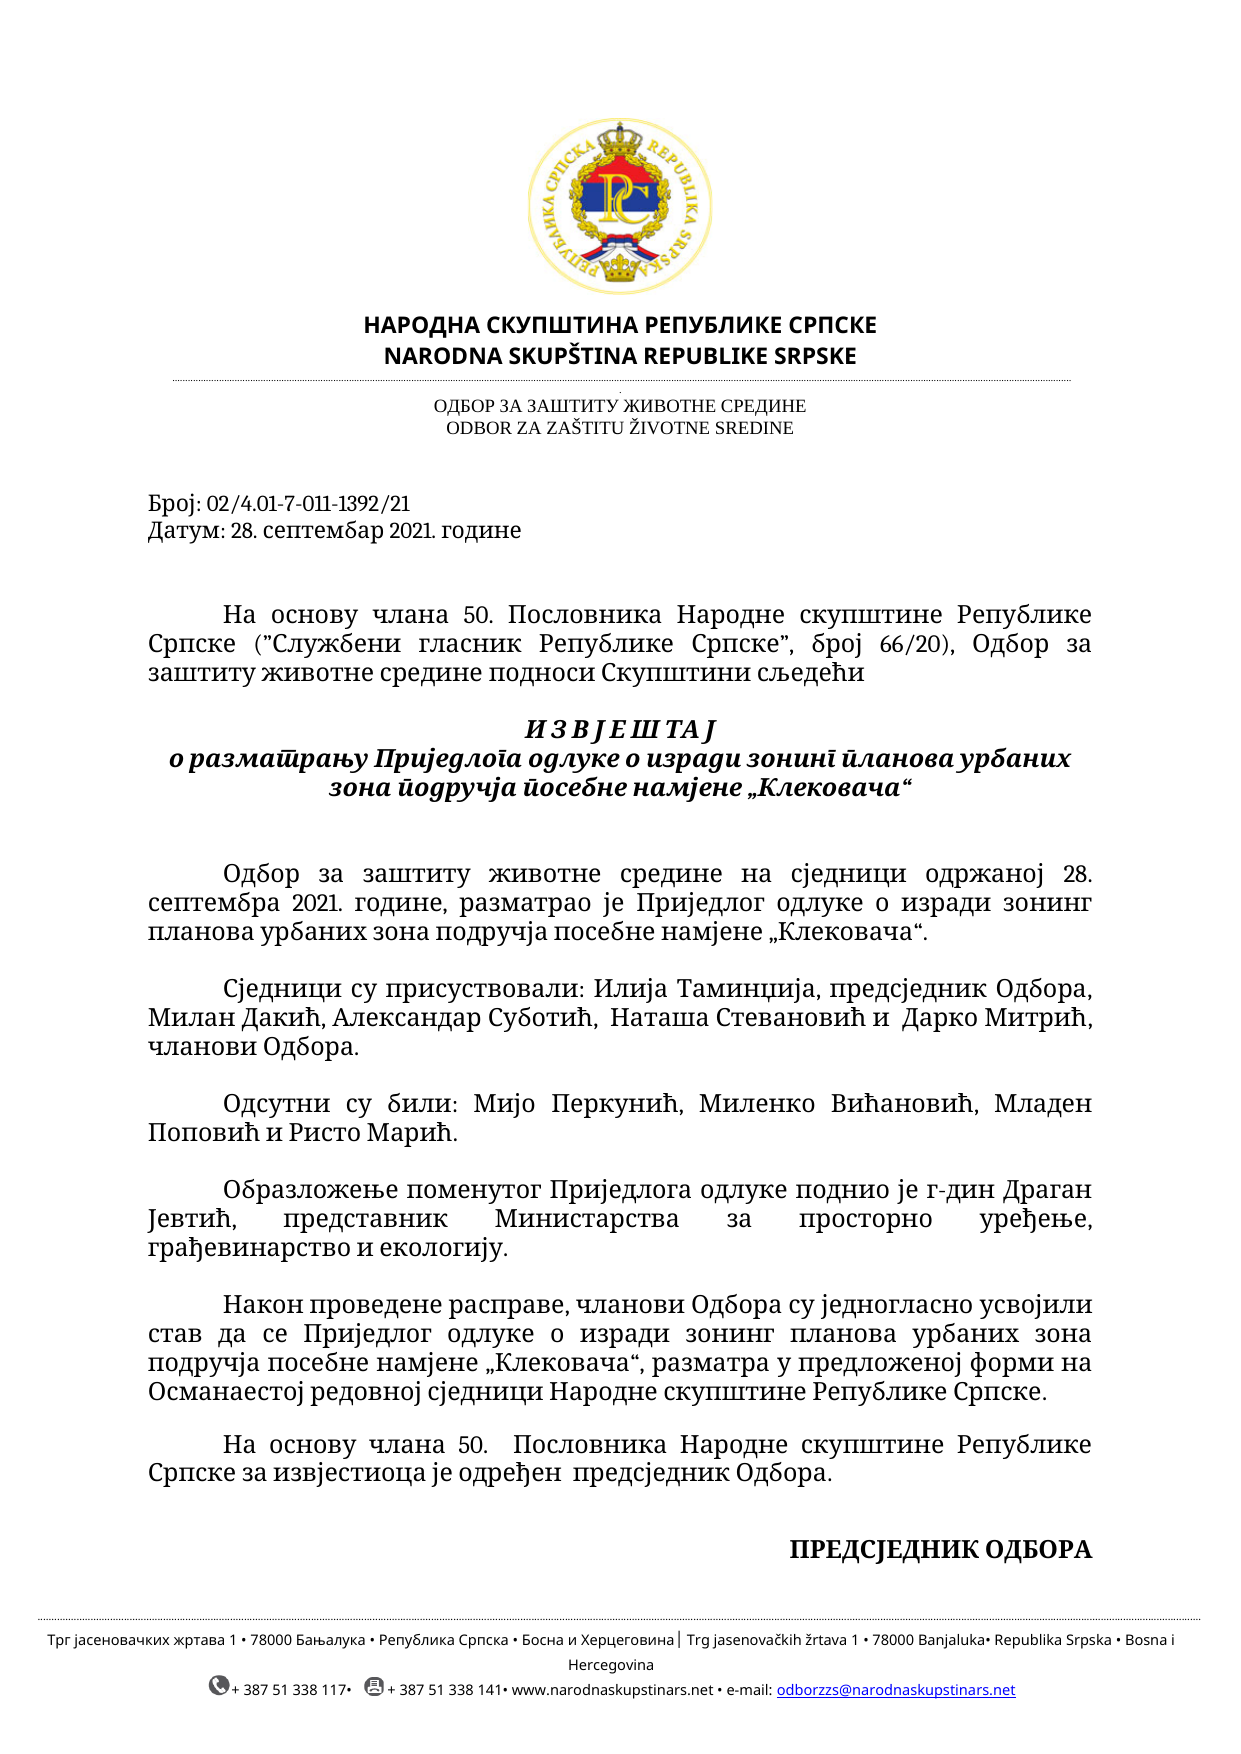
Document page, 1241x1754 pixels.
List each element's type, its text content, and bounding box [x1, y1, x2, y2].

text Образложење поменутог Приједлога одлуке поднио је г-дин Драган Јевтић, представник Министарства за просторно уређење, грађевинарство и екологију. [148, 1176, 1093, 1263]
text Датум: 28. септембар 2021. године [148, 518, 1093, 544]
text Одсутни су били: Мијо Перкунић, Миленко Вићановић, Младен Поповић и Ристо Марић. [148, 1090, 1093, 1148]
text И З В Ј Е Ш ТА Ј [148, 716, 1093, 745]
text Број: 02/4.01-7-011-1392/21 [148, 491, 1093, 518]
text Одбор за заштиту животне средине на сједници одржаној 28. септембра 2021. године, разматрао је Приједлог одлуке о изради зонинг планова урбаних зона подручја посебне намјене „Клековача“. [148, 860, 1093, 946]
text На основу члана 50. Пословника Народне скупштине Републике Српске (”Службени гласник Републике Српске”, број 66/20), Одбор за заштиту животне средине подноси Скупштини сљедећи [148, 601, 1093, 688]
text Након проведене расправе, чланови Одбора су једногласно усвојили став да се Приједлог одлуке о изради зонинг планова урбаних зона подручја посебне намјене „Клековача“, разматра у предложеној форми на Османаестој редовној сједници Народне скупштине Републике Српске. [148, 1291, 1093, 1406]
text ПРЕДСЈЕДНИК ОДБОРА [148, 1536, 1093, 1565]
text Сједници су присуствовали: Илија Таминџија, предсједник Одбора, Милан Дакић, Александар Суботић, Наташа Стевановић и Дарко Митрић, чланови Одбора. [148, 975, 1093, 1061]
text На основу члана 50. Пословника Народне скупштине Републике Српске за извјестиоца је одређен предсједник Одбора. [148, 1431, 1093, 1488]
text о разматрању Приједлога одлуке о изради зонинг планова урбаних зона подручја посебне намјене „Клековача“ [148, 745, 1093, 803]
